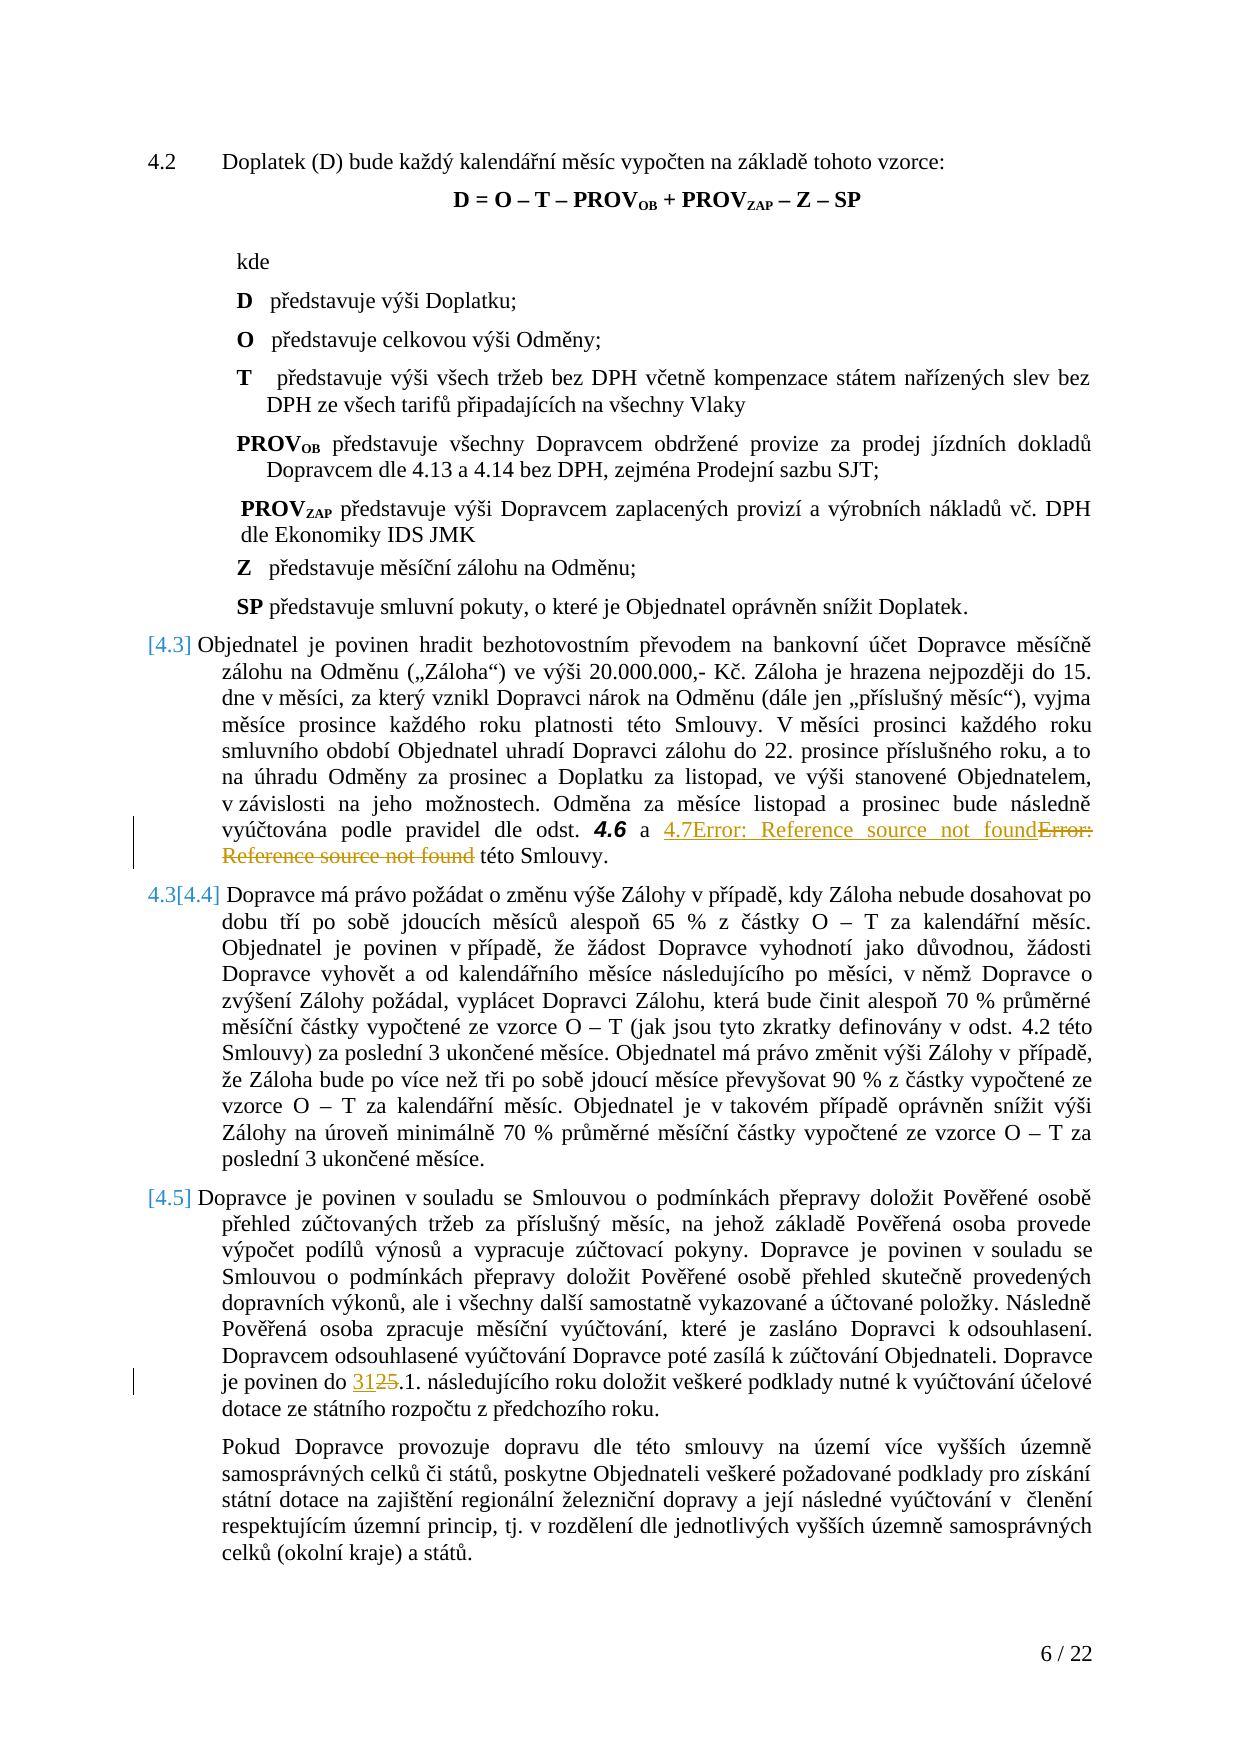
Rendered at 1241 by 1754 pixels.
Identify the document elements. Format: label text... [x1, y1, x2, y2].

text Z představuje měsíční zálohu na Odměnu; [236, 554, 1092, 580]
text T představuje výši všech tržeb bez DPH včetně kompenzace státem nařízených slev bez DPH ze všech tarifů připadajících na všechny Vlaky [236, 364, 1092, 417]
text PROVZAP představuje výši Dopravcem zaplacených provizí a výrobních nákladů vč. DPH dle Ekonomiky IDS JMK [241, 495, 1092, 548]
text Dopravce je povinen v souladu se Smlouvou o podmínkách přepravy doložit Pověřené osobě přehled zúčtovaných tržeb za příslušný měsíc, na jehož základě Pověřená osoba provede výpočet podílů výnosů a vypracuje zúčtovací pokyny. Dopravce je povinen v souladu se Smlouvou o podmínkách přepravy doložit Pověřené osobě přehled skutečně provedených dopravních výkonů, ale i všechny další samostatně vykazované a účtované položky. Následně Pověřená osoba zpracuje měsíční vyúčtování, které je zasláno Dopravci k odsouhlasení. Dopravcem odsouhlasené vyúčtování Dopravce poté zasílá k zúčtování Objednateli. Dopravce je povinen do .1. následujícího roku doložit veškeré podklady nutné k vyúčtování účelové dotace ze státního rozpočtu z předchozího roku. [148, 1184, 1092, 1421]
text kde [236, 248, 1092, 274]
text Doplatek (D) bude každý kalendářní měsíc vypočten na základě tohoto vzorce: [148, 148, 1092, 174]
text Dopravce má právo požádat o změnu výše Zálohy v případě, kdy Záloha nebude dosahovat po dobu tří po sobě jdoucích měsíců alespoň 65 % z částky O – T za kalendářní měsíc. Objednatel je povinen v případě, že žádost Dopravce vyhodnotí jako důvodnou, žádosti Dopravce vyhovět a od kalendářního měsíce následujícího po měsíci, v němž Dopravce o zvýšení Zálohy požádal, vyplácet Dopravci Zálohu, která bude činit alespoň 70 % průměrné měsíční částky vypočtené ze vzorce O – T (jak jsou tyto zkratky definovány v odst. 4.2 této Smlouvy) za poslední 3 ukončené měsíce. Objednatel má právo změnit výši Zálohy v případě, že Záloha bude po více než tři po sobě jdoucí měsíce převyšovat 90 % z částky vypočtené ze vzorce O – T za kalendářní měsíc. Objednatel je v takovém případě oprávněn snížit výši Zálohy na úroveň minimálně 70 % průměrné měsíční částky vypočtené ze vzorce O – T za poslední 3 ukončené měsíce. [148, 881, 1092, 1171]
text SP představuje smluvní pokuty, o které je Objednatel oprávněn snížit Doplatek. [236, 593, 1092, 619]
text D představuje výši Doplatku; [236, 287, 1092, 313]
text O představuje celkovou výši Odměny; [236, 326, 1092, 352]
list Pokud Dopravce provozuje dopravu dle této smlouvy na území více vyšších územně samosprávných celků či států, poskytne Objednateli veškeré požadované podklady pro získání státní dotace na zajištění regionální železniční dopravy a její následné vyúčtování v členění respektujícím územní princip, tj. v rozdělení dle jednotlivých vyšších územně samosprávných celků (okolní kraje) a států. [222, 1433, 1092, 1565]
text Objednatel je povinen hradit bezhotovostním převodem na bankovní účet Dopravce měsíčně zálohu na Odměnu („Záloha“) ve výši 20.000.000,- Kč. Záloha je hrazena nejpozději do 15. dne v měsíci, za který vznikl Dopravci nárok na Odměnu (dále jen „příslušný měsíc“), vyjma měsíce prosince každého roku platnosti této Smlouvy. V měsíci prosinci každého roku smluvního období Objednatel uhradí Dopravci zálohu do 22. prosince příslušného roku, a to na úhradu Odměny za prosinec a Doplatku za listopad, ve výši stanovené Objednatelem, v závislosti na jeho možnostech. Odměna za měsíce listopad a prosinec bude následně vyúčtována podle pravidel dle odst. 4.6 a této Smlouvy. [148, 632, 1092, 869]
text D = O – T – PROVOB + PROVZAP – Z – SP [222, 187, 1092, 213]
text PROVOB představuje všechny Dopravcem obdržené provize za prodej jízdních dokladů Dopravcem dle 4.13 a 4.14 bez DPH, zejména Prodejní sazbu SJT; [236, 430, 1092, 482]
